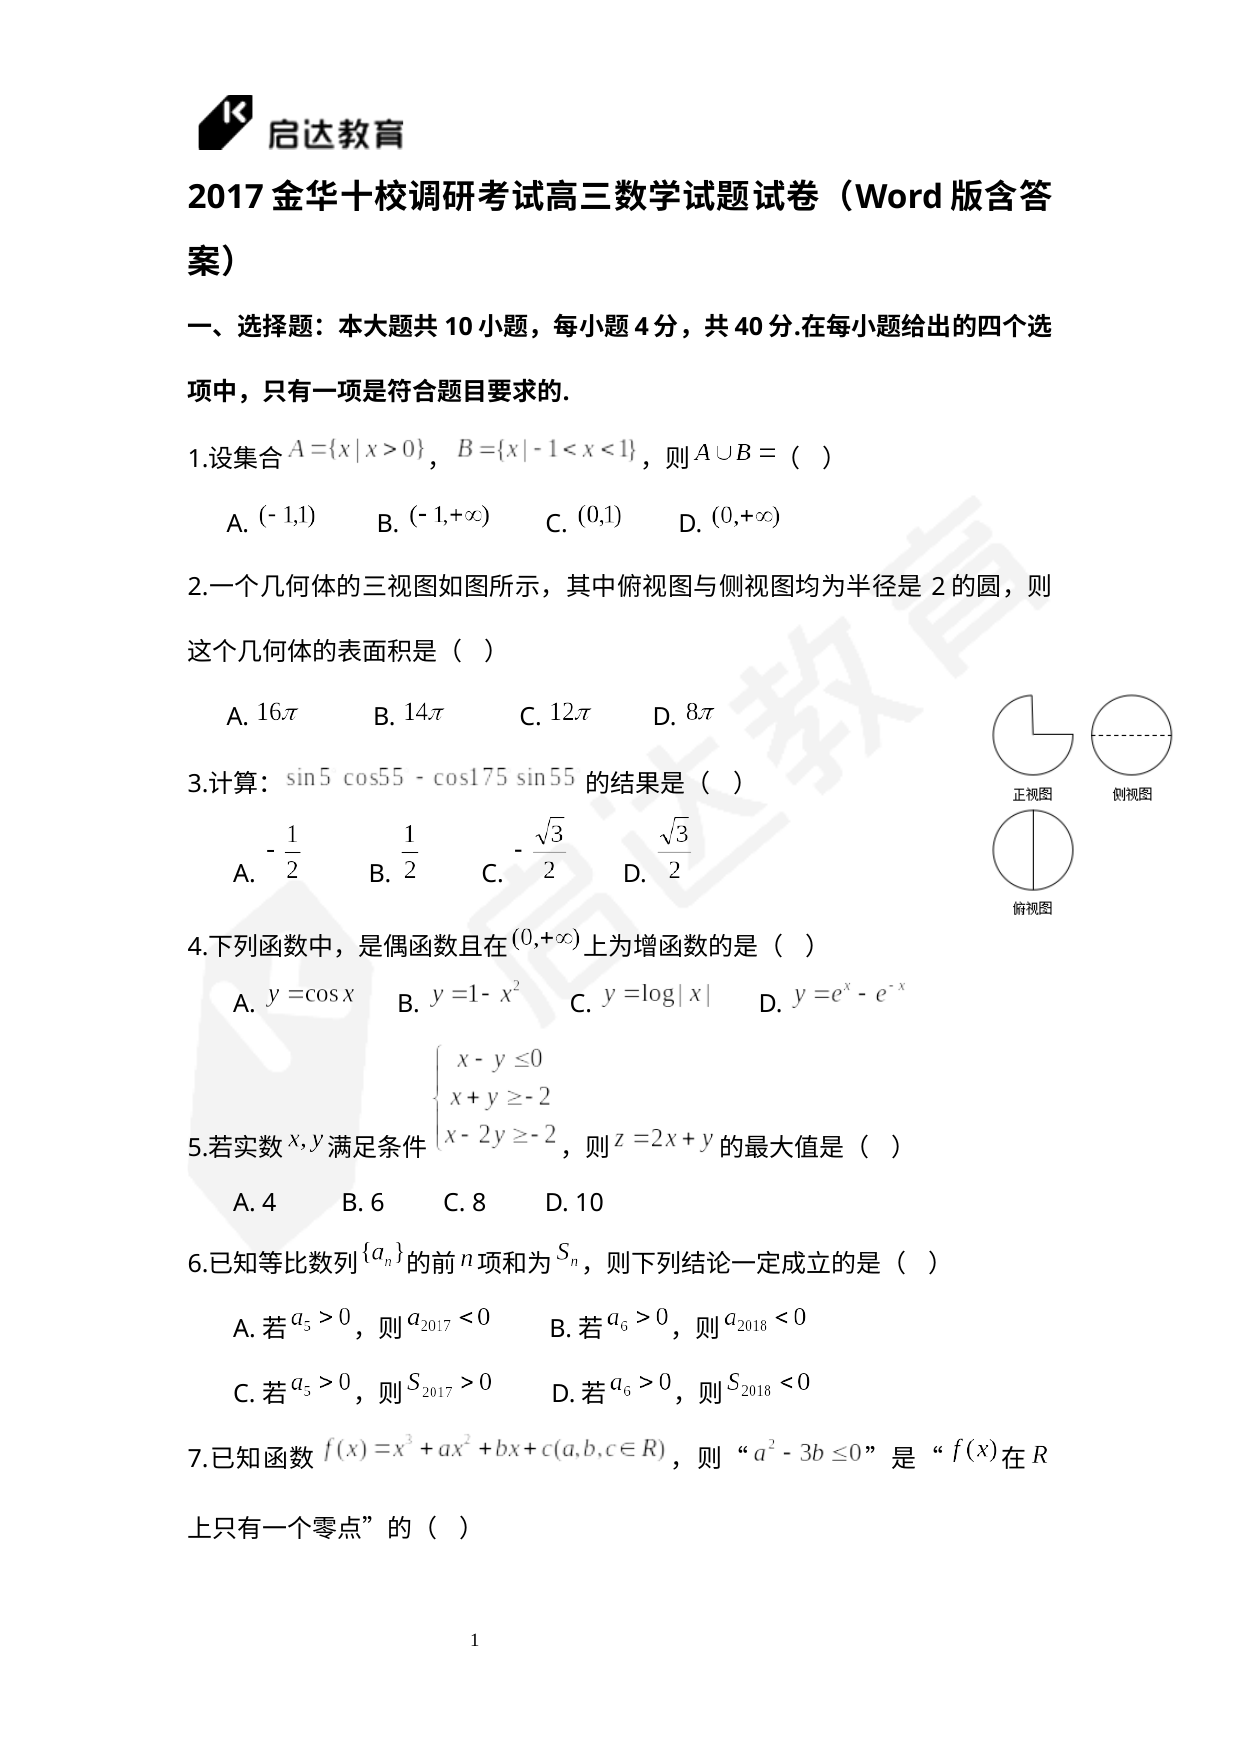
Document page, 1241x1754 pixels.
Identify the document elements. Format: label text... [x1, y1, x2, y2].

text 5.若实数满足条件，则的最大值是（ ） [187, 1039, 1053, 1169]
text A. 4 B. 6 C. 8 D. 10 [187, 1169, 1053, 1234]
text 7.已知函数，则“”是“在上只有一个零点”的（ ） [187, 1429, 1053, 1559]
picture [978, 691, 1180, 917]
text 2017金华十校调研考试高三数学试题试卷（Word版含答案） [187, 162, 1053, 292]
list 选择题：本大题共10小题，每小题4分，共40分.在每小题给出的四个选项中，只有一项是符合题目要求的. [187, 292, 1053, 422]
text 3.计算：的结果是（ ） [187, 747, 978, 812]
text A. B. C. D. [187, 812, 978, 909]
text A. B. C. D. [187, 682, 1053, 747]
text C. 若，则 D. 若，则 [187, 1364, 1053, 1429]
picture [198, 95, 404, 150]
text 4.下列函数中，是偶函数且在上为增函数的是（ ） [187, 909, 1053, 974]
text 6.已知等比数列的前项和为，则下列结论一定成立的是（ ） [187, 1234, 1053, 1299]
text A. B. C. D. [187, 974, 1053, 1039]
text A. B. C. D. [187, 487, 1053, 552]
text A. 若，则 B. 若，则 [187, 1299, 1053, 1364]
text 1.设集合，，则（ ） [187, 422, 1053, 487]
text 2.一个几何体的三视图如图所示，其中俯视图与侧视图均为半径是2的圆，则这个几何体的表面积是（ ） [187, 552, 1053, 682]
